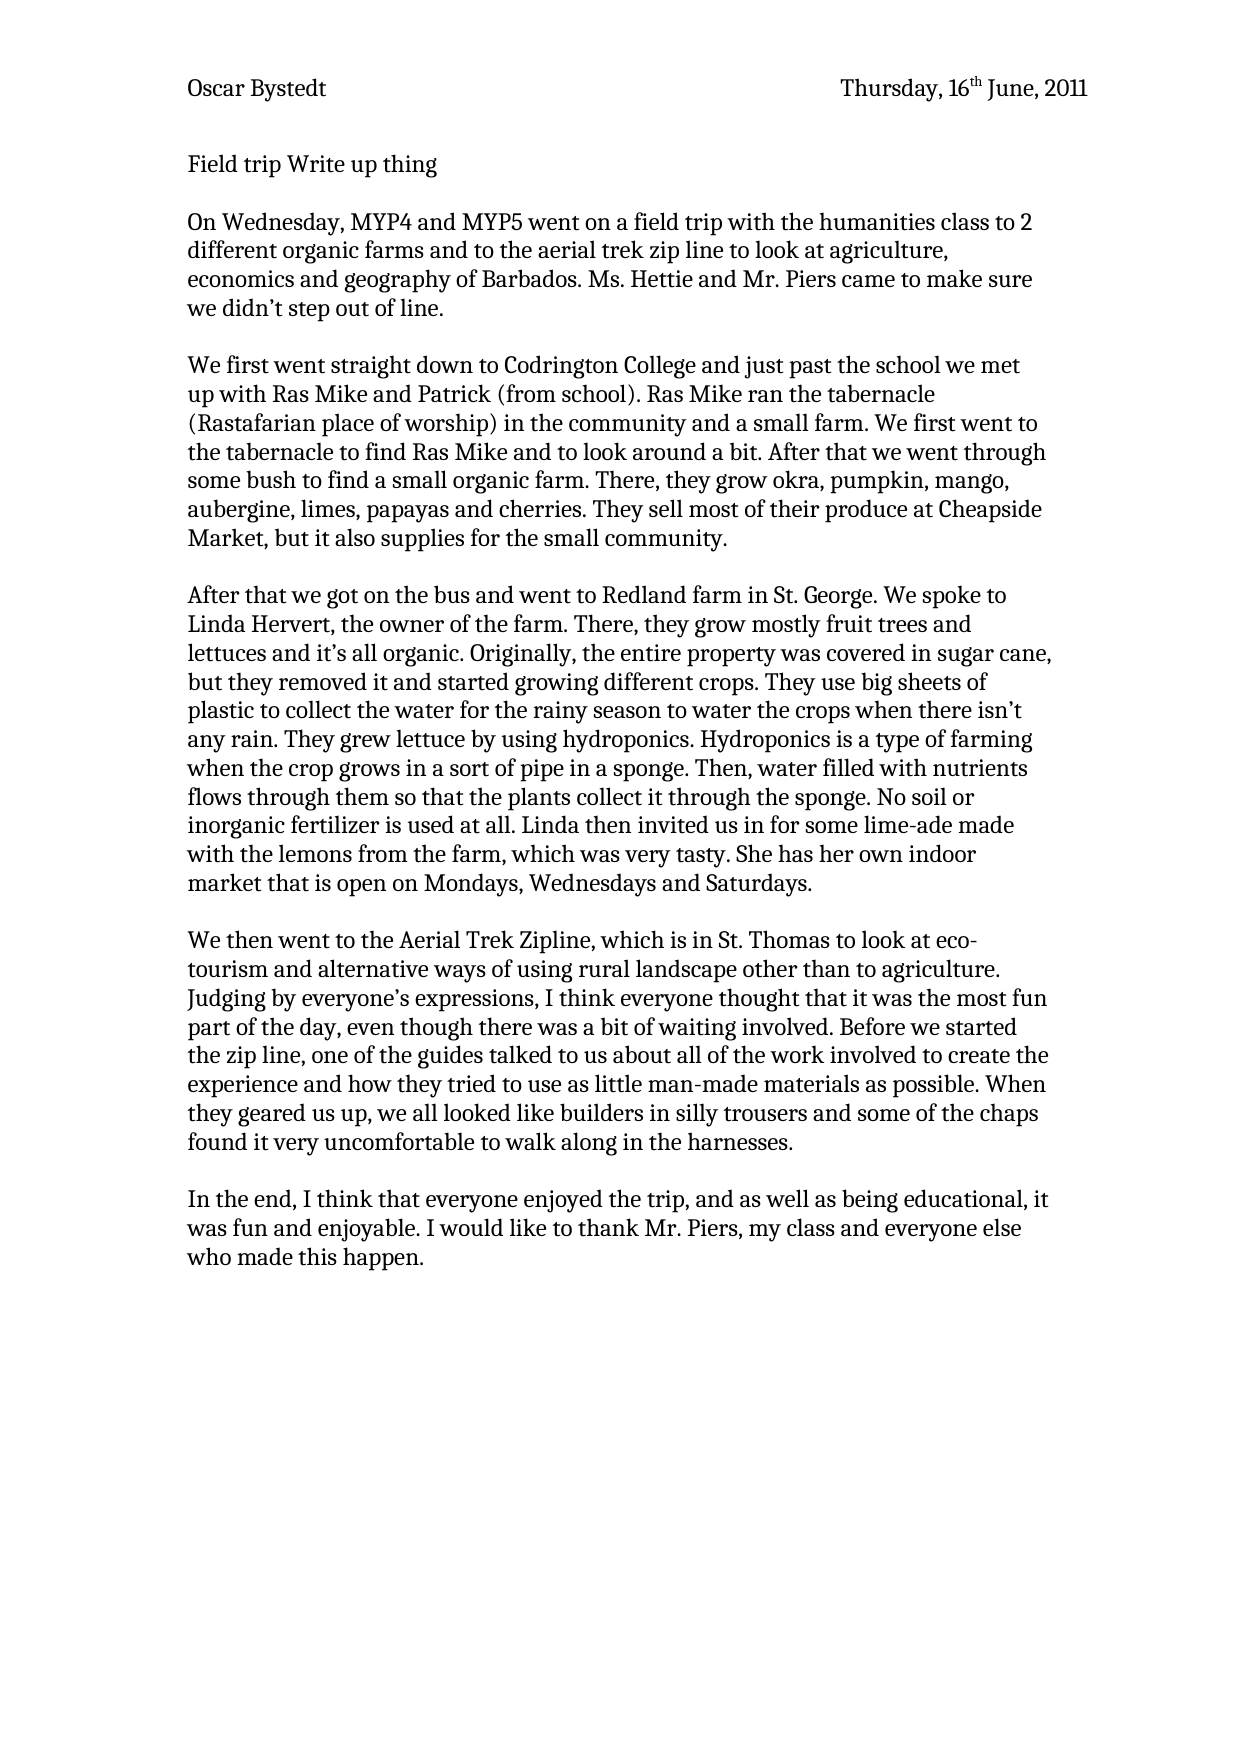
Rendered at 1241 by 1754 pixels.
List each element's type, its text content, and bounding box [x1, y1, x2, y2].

text We then went to the Aerial Trek Zipline, which is in St. Thomas to look at eco-tourism and alternative ways of using rural landscape other than to agriculture. Judging by everyone’s expressions, I think everyone thought that it was the most fun part of the day, even though there was a bit of waiting involved. Before we started the zip line, one of the guides talked to us about all of the work involved to create the experience and how they tried to use as little man-made materials as possible. When they geared us up, we all looked like builders in silly trousers and some of the chaps found it very uncomfortable to walk along in the harnesses. [187, 926, 1053, 1156]
text In the end, I think that everyone enjoyed the trip, and as well as being educational, it was fun and enjoyable. I would like to thank Mr. Piers, my class and everyone else who made this happen. [187, 1185, 1053, 1271]
text After that we got on the bus and went to Redland farm in St. George. We spoke to Linda Hervert, the owner of the farm. There, they grow mostly fruit trees and lettuces and it’s all organic. Originally, the entire property was covered in sugar cane, but they removed it and started growing different crops. They use big sheets of plastic to collect the water for the rainy season to water the crops when there isn’t any rain. They grew lettuce by using hydroponics. Hydroponics is a type of farming when the crop grows in a sort of pipe in a sponge. Then, water filled with nutrients flows through them so that the plants collect it through the sponge. No soil or inorganic fertilizer is used at all. Linda then invited us in for some lime-ade made with the lemons from the farm, which was very tasty. She has her own indoor market that is open on Mondays, Wednesdays and Saturdays. [187, 581, 1053, 897]
text On Wednesday, MYP4 and MYP5 went on a field trip with the humanities class to 2 different organic farms and to the aerial trek zip line to look at agriculture, economics and geography of Barbados. Ms. Hettie and Mr. Piers came to make sure we didn’t step out of line. [187, 207, 1053, 322]
text We first went straight down to Codrington College and just past the school we met up with Ras Mike and Patrick (from school). Ras Mike ran the tabernacle (Rastafarian place of worship) in the community and a small farm. We first went to the tabernacle to find Ras Mike and to look around a bit. After that we went through some bush to find a small organic farm. There, they grow okra, pumpkin, mango, aubergine, limes, papayas and cherries. They sell most of their produce at Cheapside Market, but it also supplies for the small community. [187, 351, 1053, 552]
text Field trip Write up thing [187, 150, 1053, 179]
